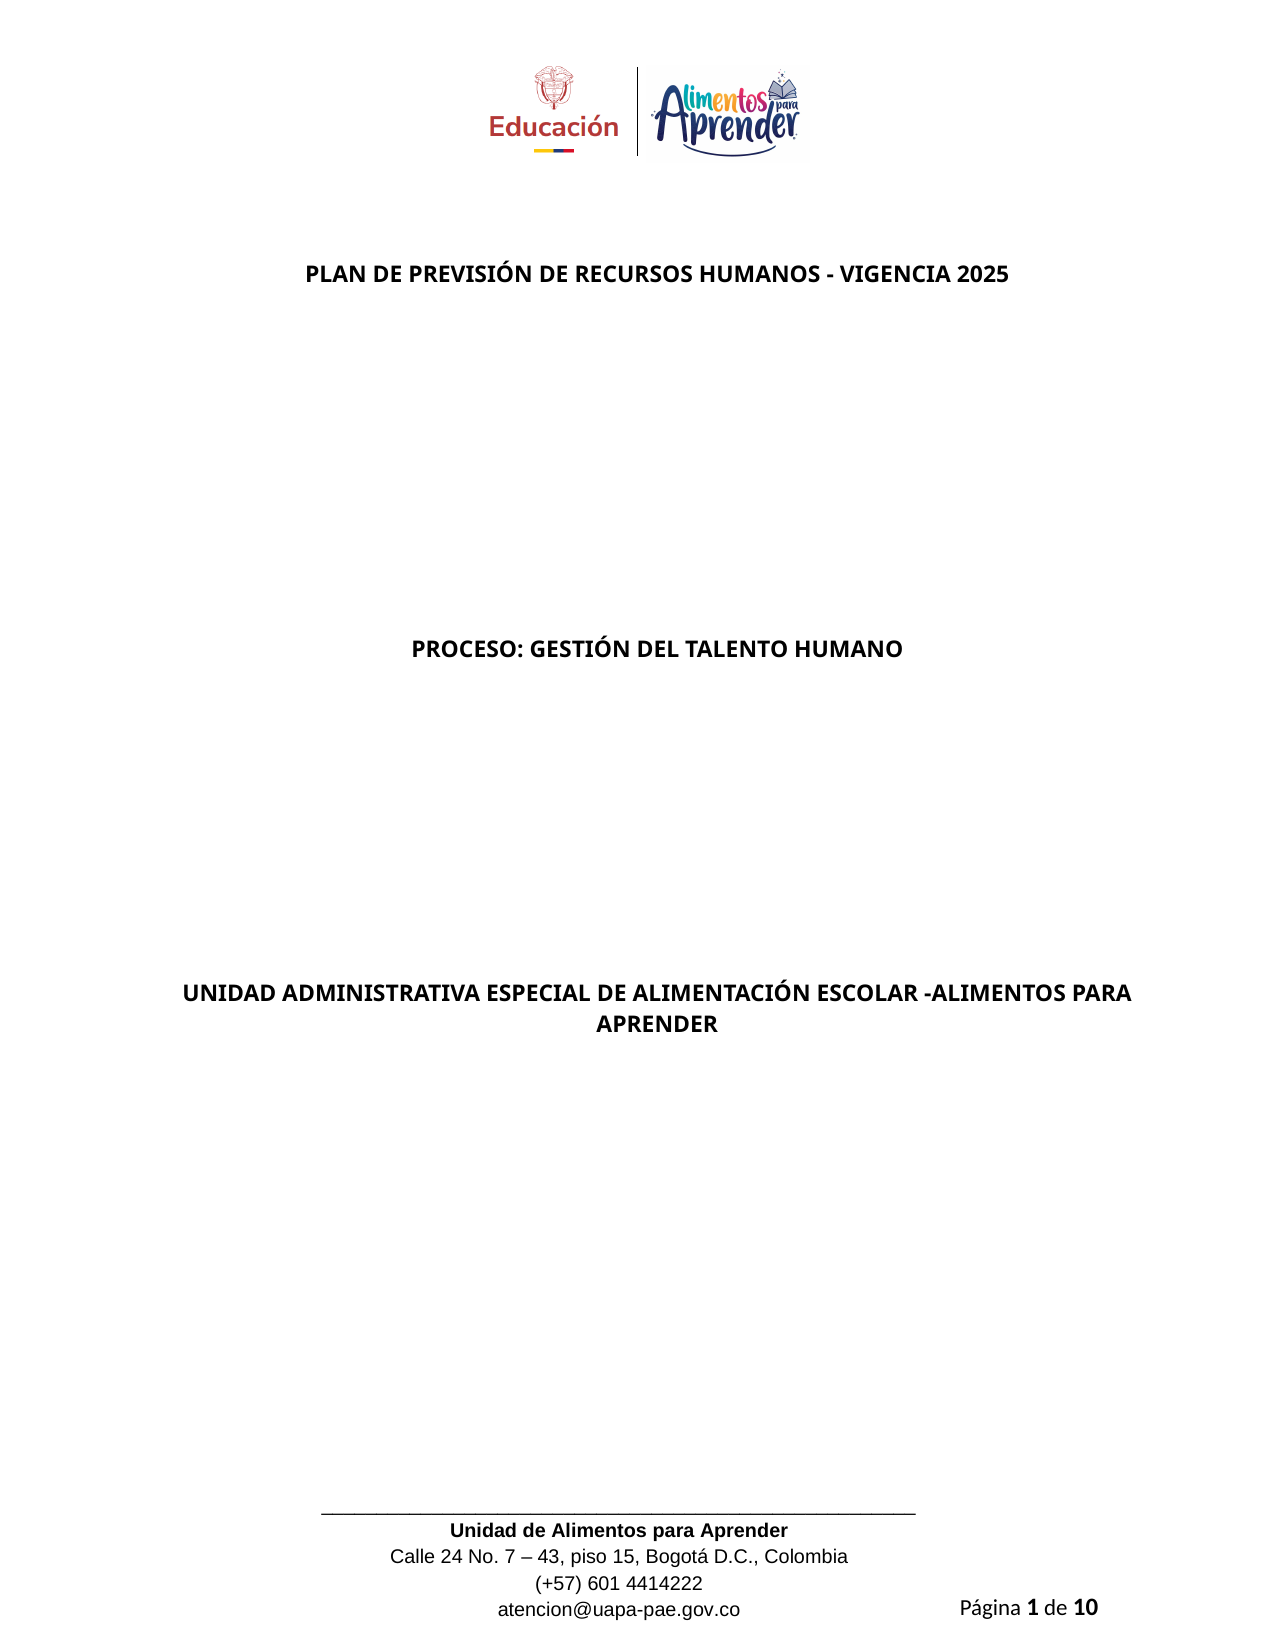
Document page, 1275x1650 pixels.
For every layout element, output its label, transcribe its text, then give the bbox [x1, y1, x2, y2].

text UNIDAD ADMINISTRATIVA ESPECIAL DE ALIMENTACIÓN ESCOLAR -ALIMENTOS PARA APRENDER [177, 977, 1137, 1039]
picture [646, 65, 810, 163]
picture [465, 61, 640, 164]
text PROCESO: GESTIÓN DEL TALENTO HUMANO [177, 633, 1137, 664]
text PLAN DE PREVISIÓN DE RECURSOS HUMANOS - VIGENCIA 2025 [177, 258, 1137, 289]
